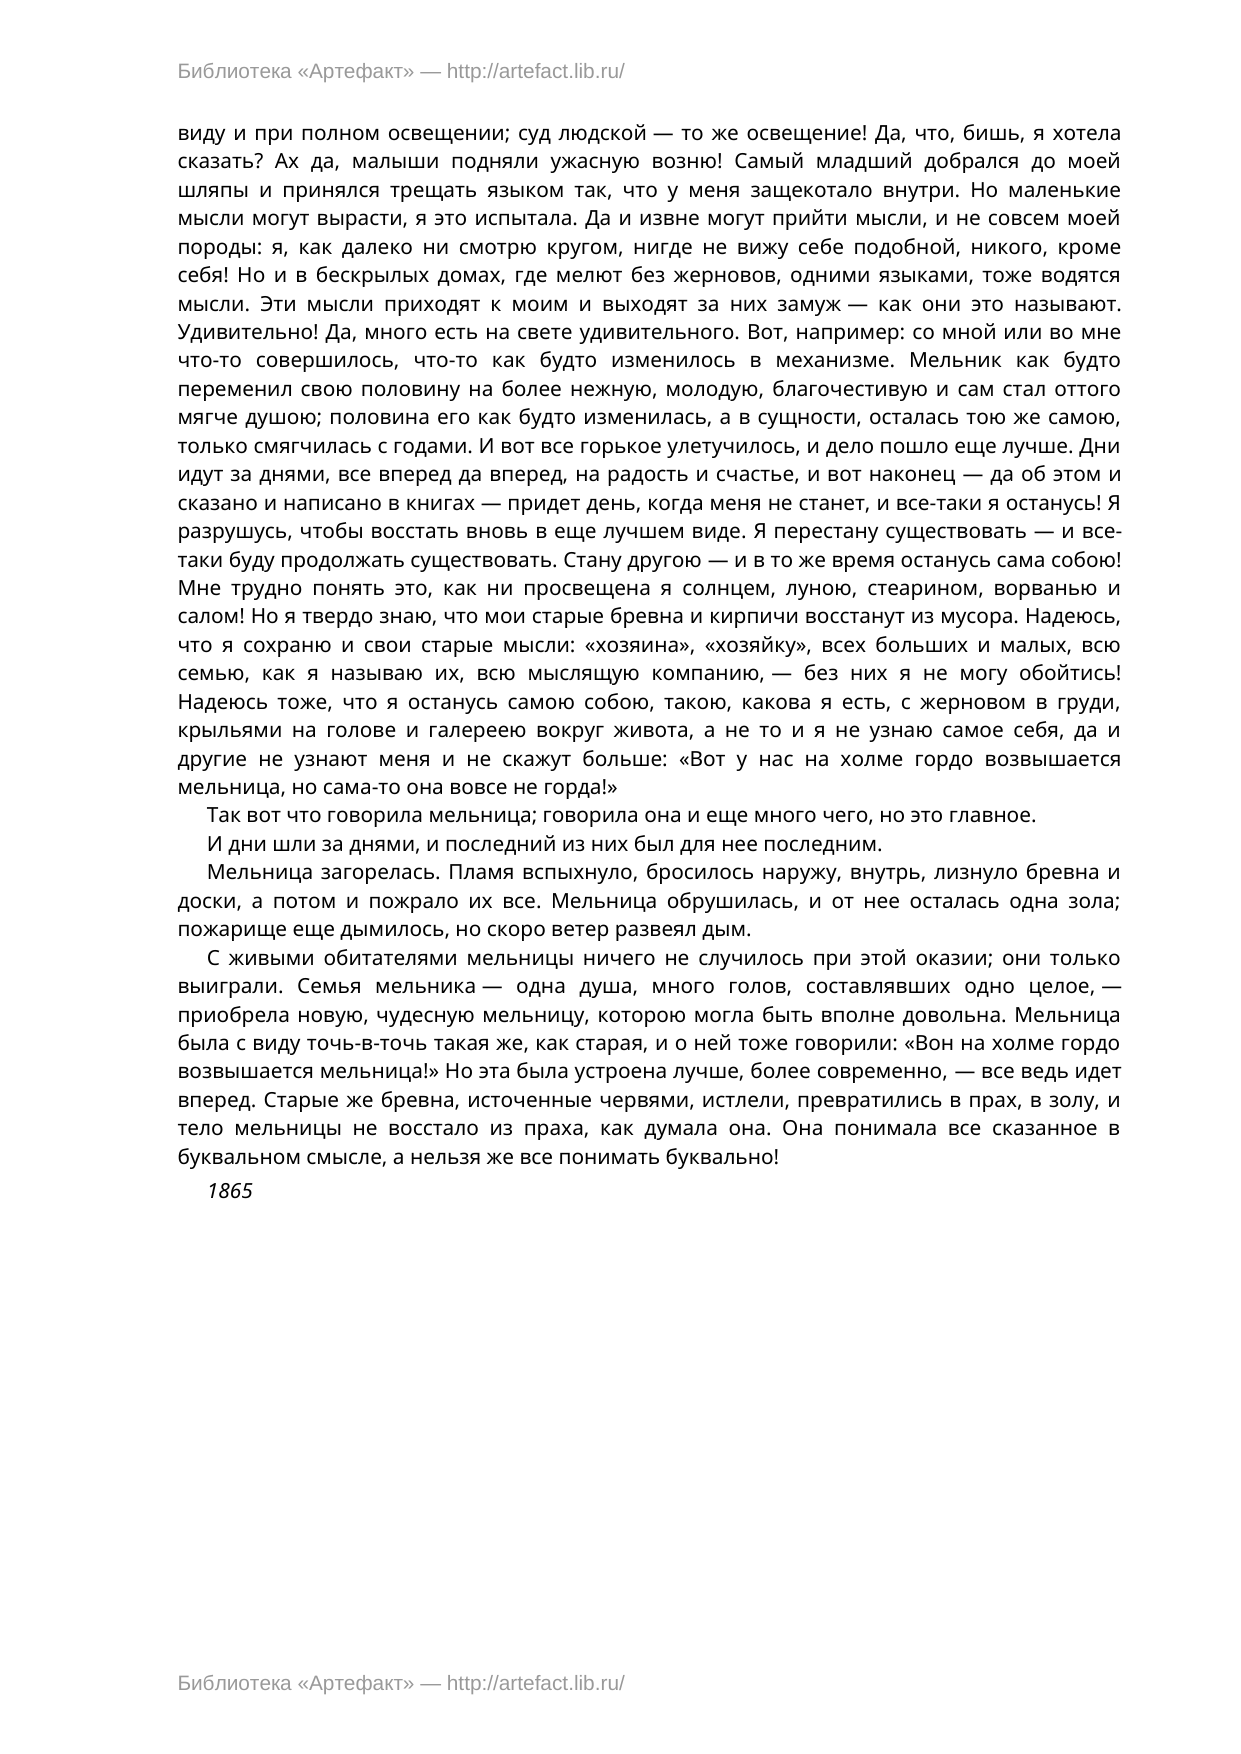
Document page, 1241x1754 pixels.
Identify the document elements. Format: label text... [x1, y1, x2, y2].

text Мельница загорелась. Пламя вспыхнуло, бросилось наружу, внутрь, лизнуло бревна и доски, а потом и пожрало их все. Мельница обрушилась, и от нее осталась одна зола; пожарище еще дымилось, но скоро ветер развеял дым. [177, 857, 1122, 943]
text И дни шли за днями, и последний из них был для нее последним. [177, 829, 1122, 857]
text С живыми обитателями мельницы ничего не случилось при этой оказии; они только выиграли. Семья мельника — одна душа, много голов, составлявших одно целое, — приобрела новую, чудесную мельницу, которою могла быть вполне довольна. Мельница была с виду точь-в-точь такая же, как старая, и о ней тоже говорили: «Вон на холме гордо возвышается мельница!» Но эта была устроена лучше, более современно, — все ведь идет вперед. Старые же бревна, источенные червями, истлели, превратились в прах, в золу, и тело мельницы не восстало из праха, как думала она. Она понимала все сказанное в буквальном смысле, а нельзя же все понимать буквально! [177, 943, 1122, 1170]
text 1865 [177, 1177, 1122, 1205]
text Так вот что говорила мельница; говорила она и еще много чего, но это главное. [177, 801, 1122, 829]
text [177, 118, 1122, 801]
